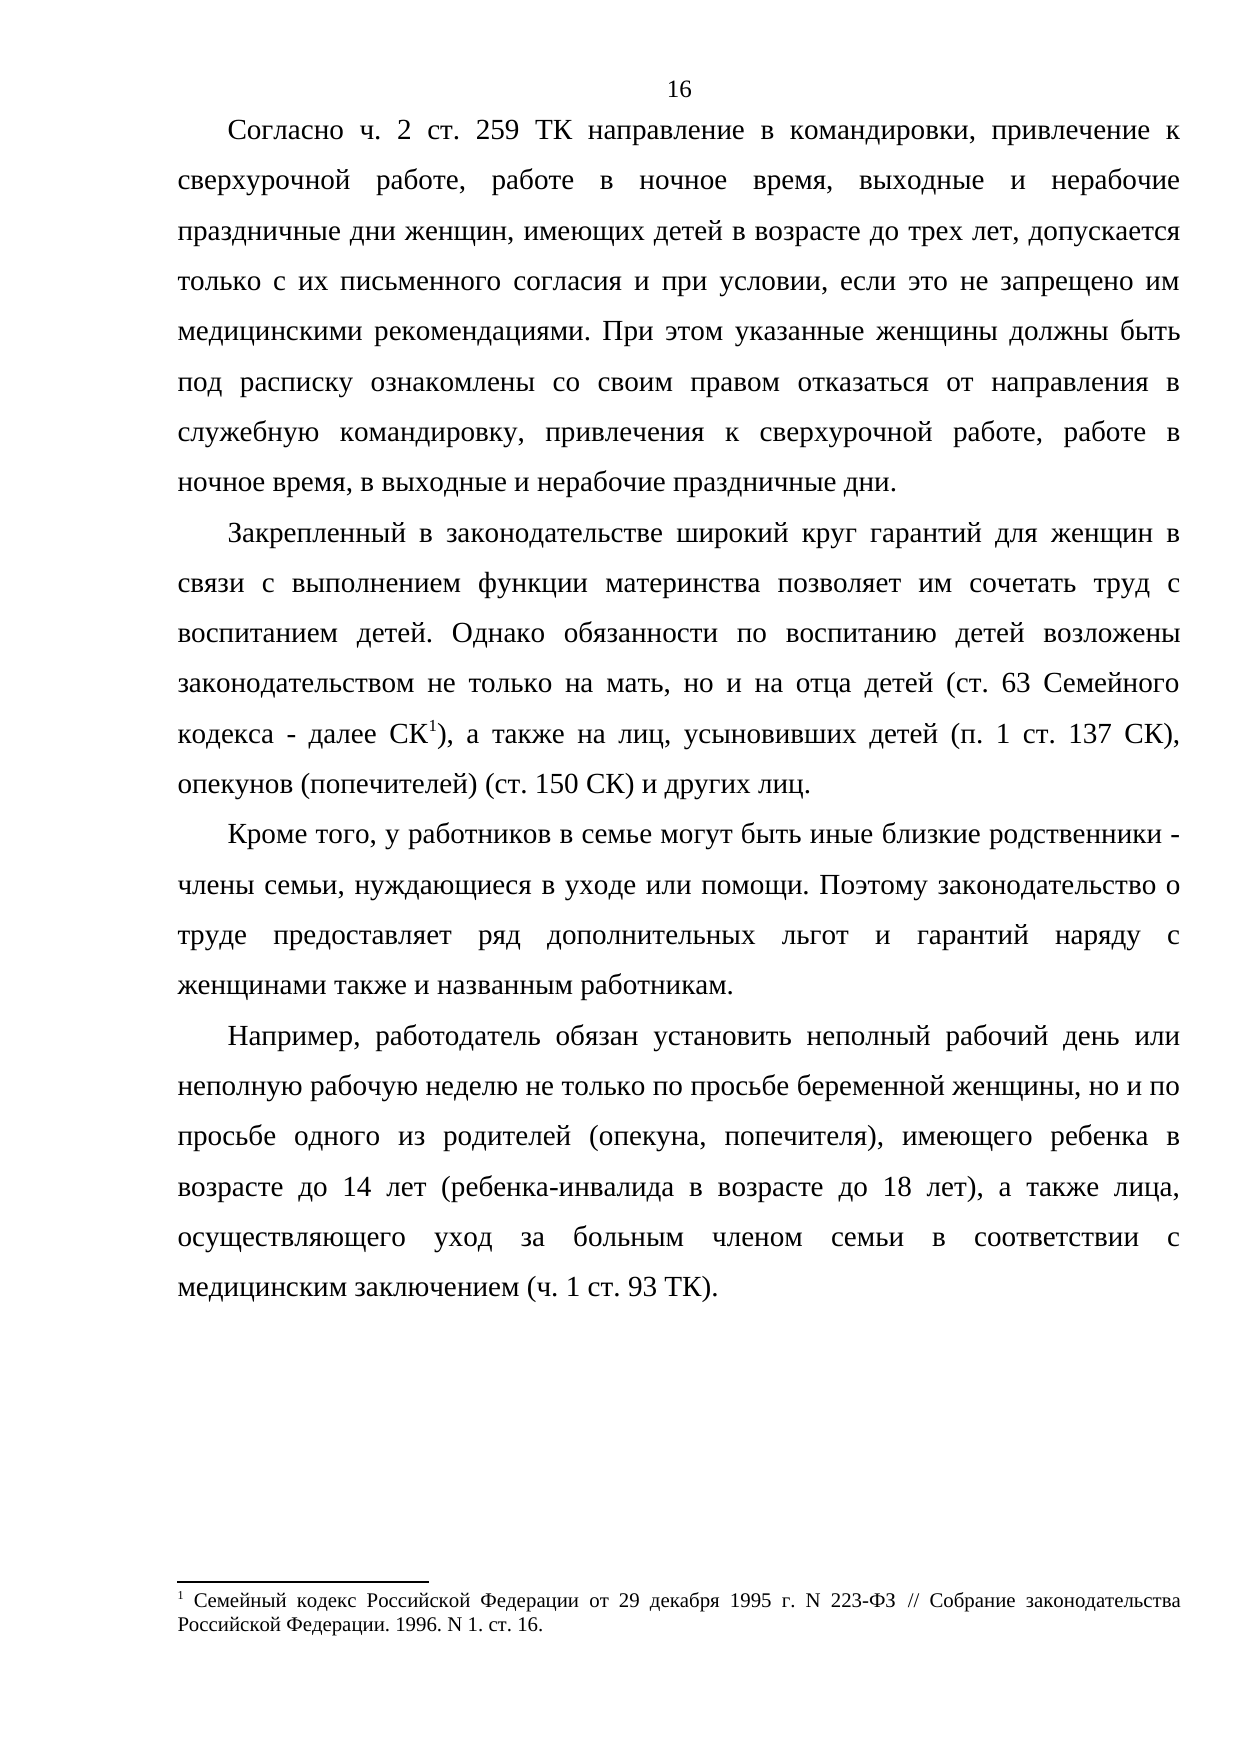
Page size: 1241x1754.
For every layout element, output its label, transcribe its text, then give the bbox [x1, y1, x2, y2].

text Кроме того, у работников в семье могут быть иные близкие родственники - члены семьи, нуждающиеся в уходе или помощи. Поэтому законодательство о труде предоставляет ряд дополнительных льгот и гарантий наряду с женщинами также и названным работникам. [177, 817, 1181, 1001]
text Например, работодатель обязан установить неполный рабочий день или неполную рабочую неделю не только по просьбе беременной женщины, но и по просьбе одного из родителей (опекуна, попечителя), имеющего ребенка в возрасте до 14 лет (ребенка-инвалида в возрасте до 18 лет), а также лица, осуществляющего уход за больным членом семьи в соответствии с медицинским заключением (ч. 1 ст. 93 ТК). [177, 1018, 1181, 1303]
text Согласно ч. 2 ст. 259 ТК направление в командировки, привлечение к сверхурочной работе, работе в ночное время, выходные и нерабочие праздничные дни женщин, имеющих детей в возрасте до трех лет, допускается только с их письменного согласия и при условии, если это не запрещено им медицинскими рекомендациями. При этом указанные женщины должны быть под расписку ознакомлены со своим правом отказаться от направления в служебную командировку, привлечения к сверхурочной работе, работе в ночное время, в выходные и нерабочие праздничные дни. [177, 112, 1181, 498]
text Закрепленный в законодательстве широкий круг гарантий для женщин в связи с выполнением функции материнства позволяет им сочетать труд с воспитанием детей. Однако обязанности по воспитанию детей возложены законодательством не только на мать, но и на отца детей (ст. 63 Семейного кодекса - далее СК), а также на лиц, усыновивших детей (п. 1 ст. 137 СК), опекунов (попечителей) (ст. 150 СК) и других лиц. [177, 515, 1181, 800]
